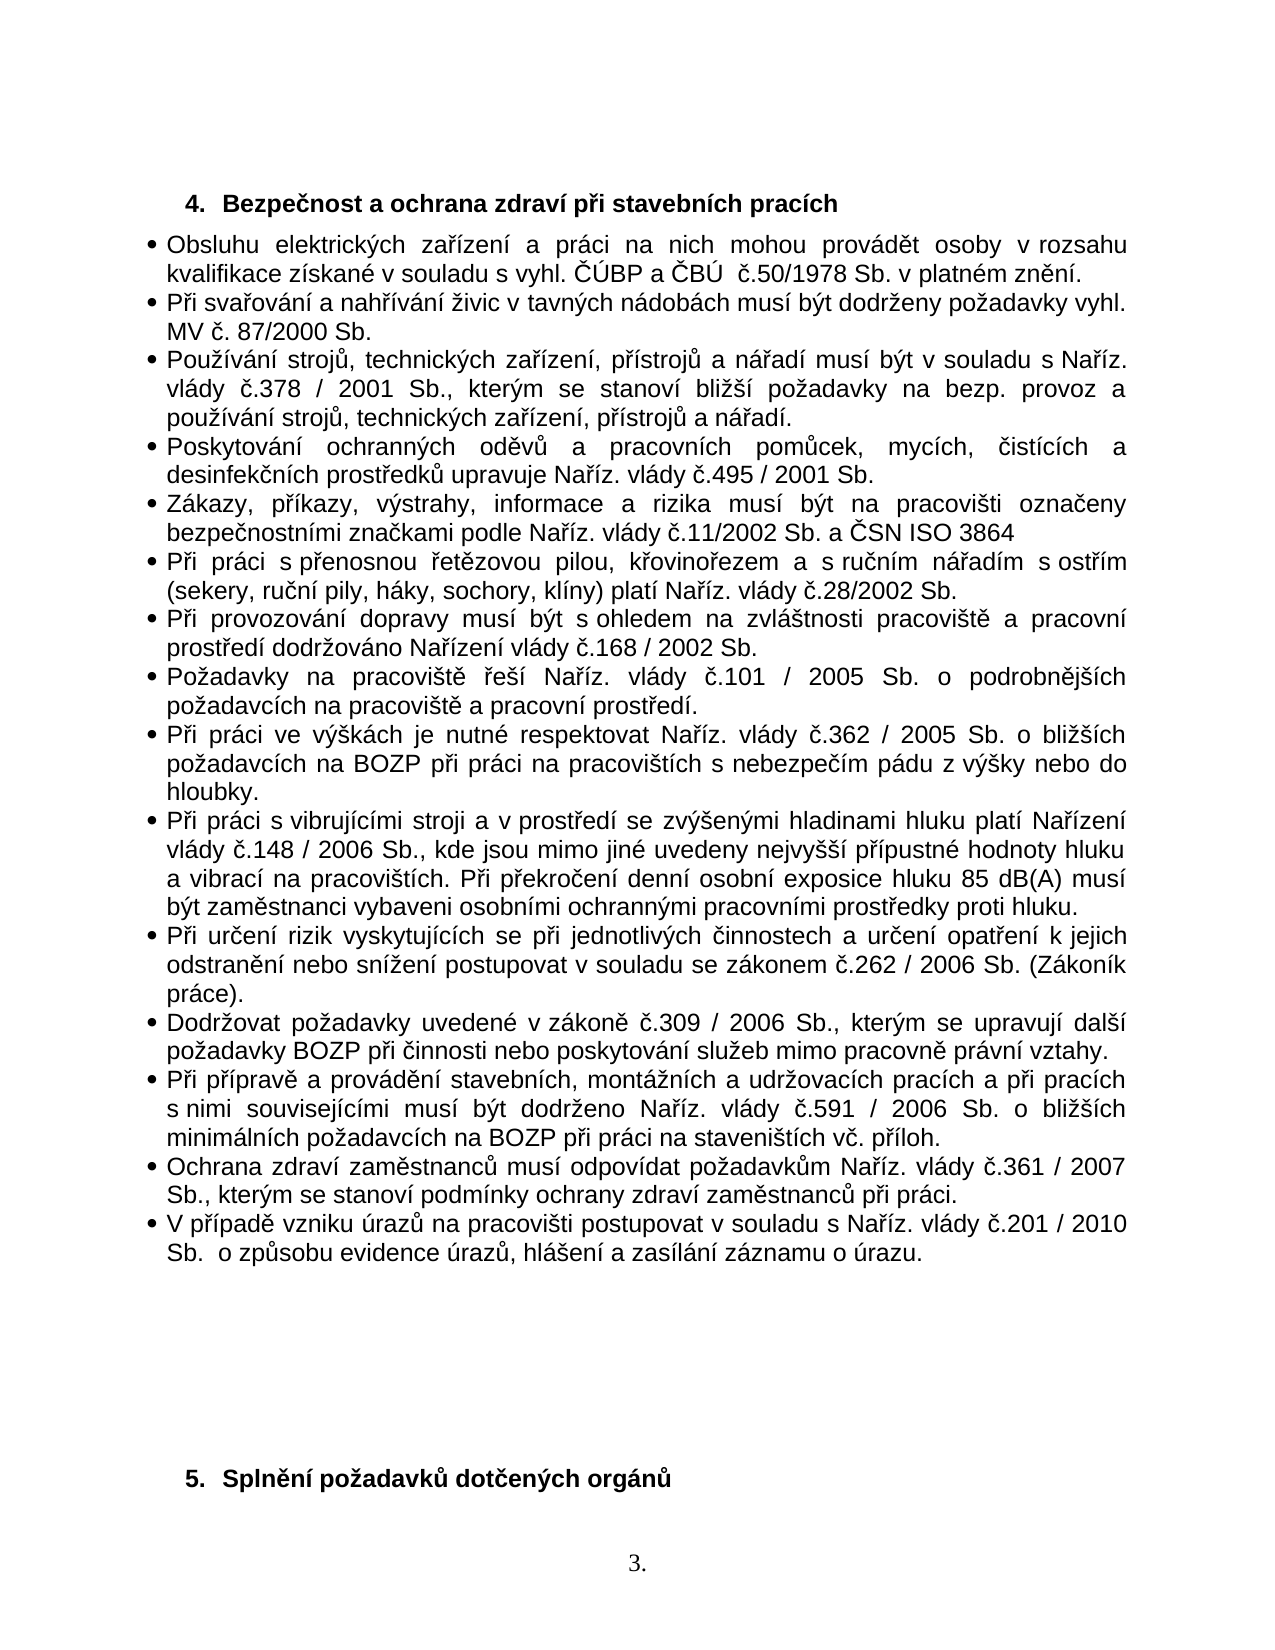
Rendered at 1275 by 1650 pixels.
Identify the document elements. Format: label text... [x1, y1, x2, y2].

list Při práci s vibrujícími stroji a v prostředí se zvýšenými hladinami hluku platí Nařízení vlády č.148 / 2006 Sb., kde jsou mimo jiné uvedeny nejvyšší přípustné hodnoty hluku a vibrací na pracovištích. Při překročení denní osobní exposice hluku 85 dB(A) musí být zaměstnanci vybaveni osobními ochrannými pracovními prostředky proti hluku. [148, 806, 1127, 921]
list Při přípravě a provádění stavebních, montážních a udržovacích pracích a při pracích s nimi souvisejícími musí být dodrženo Naříz. vlády č.591 / 2006 Sb. o bližších minimálních požadavcích na BOZP při práci na staveništích vč. příloh. [148, 1065, 1127, 1151]
list Bezpečnost a ochrana zdraví při stavebních pracích [185, 189, 1127, 218]
list Při svařování a nahřívání živic v tavných nádobách musí být dodrženy požadavky vyhl. MV č. 87/2000 Sb. [148, 288, 1127, 345]
list Zákazy, příkazy, výstrahy, informace a rizika musí být na pracovišti označeny bezpečnostními značkami podle Naříz. vlády č.11/2002 Sb. a ČSN ISO 3864 [148, 489, 1127, 547]
list Obsluhu elektrických zařízení a práci na nich mohou provádět osoby v rozsahu kvalifikace získané v souladu s vyhl. ČÚBP a ČBÚ č.50/1978 Sb. v platném znění. [148, 230, 1127, 288]
list Ochrana zdraví zaměstnanců musí odpovídat požadavkům Naříz. vlády č.361 / 2007 Sb., kterým se stanoví podmínky ochrany zdraví zaměstnanců při práci. [148, 1151, 1127, 1209]
list Splnění požadavků dotčených orgánů [185, 1464, 1127, 1493]
list Používání strojů, technických zařízení, přístrojů a nářadí musí být v souladu s Naříz. vlády č.378 / 2001 Sb., kterým se stanoví bližší požadavky na bezp. provoz a používání strojů, technických zařízení, přístrojů a nářadí. [148, 345, 1127, 432]
list Poskytování ochranných oděvů a pracovních pomůcek, mycích, čistících a desinfekčních prostředků upravuje Naříz. vlády č.495 / 2001 Sb. [148, 432, 1127, 489]
list Při práci ve výškách je nutné respektovat Naříz. vlády č.362 / 2005 Sb. o bližších požadavcích na BOZP při práci na pracovištích s nebezpečím pádu z výšky nebo do hloubky. [148, 720, 1127, 806]
list Požadavky na pracoviště řeší Naříz. vlády č.101 / 2005 Sb. o podrobnějších požadavcích na pracoviště a pracovní prostředí. [148, 662, 1127, 720]
list V případě vzniku úrazů na pracovišti postupovat v souladu s Naříz. vlády č.201 / 2010 Sb. o způsobu evidence úrazů, hlášení a zasílání záznamu o úrazu. [148, 1209, 1127, 1267]
list Dodržovat požadavky uvedené v zákoně č.309 / 2006 Sb., kterým se upravují další požadavky BOZP při činnosti nebo poskytování služeb mimo pracovně právní vztahy. [148, 1007, 1127, 1065]
list Při práci s přenosnou řetězovou pilou, křovinořezem a s ručním nářadím s ostřím (sekery, ruční pily, háky, sochory, klíny) platí Naříz. vlády č.28/2002 Sb. [148, 547, 1127, 604]
list Při určení rizik vyskytujících se při jednotlivých činnostech a určení opatření k jejich odstranění nebo snížení postupovat v souladu se zákonem č.262 / 2006 Sb. (Zákoník práce). [148, 921, 1127, 1007]
list Při provozování dopravy musí být s ohledem na zvláštnosti pracoviště a pracovní prostředí dodržováno Nařízení vlády č.168 / 2002 Sb. [148, 604, 1127, 662]
